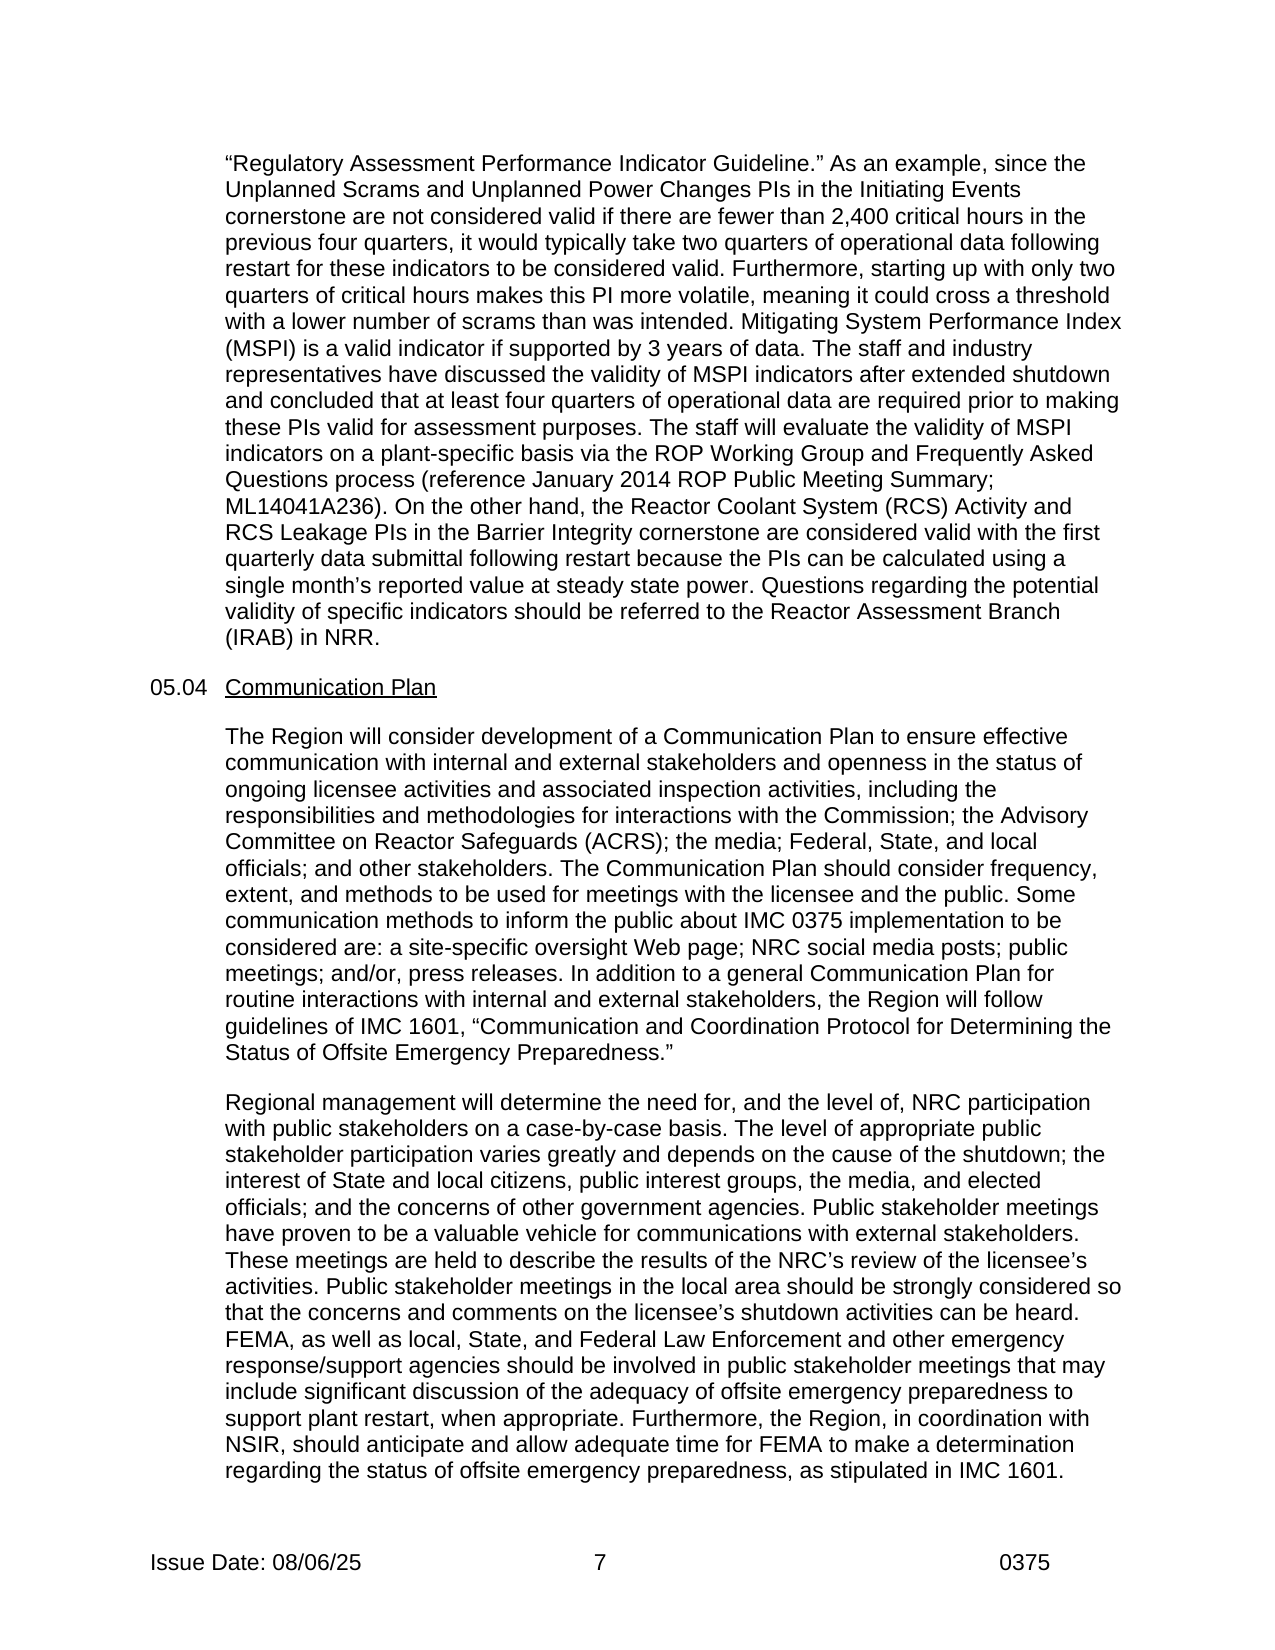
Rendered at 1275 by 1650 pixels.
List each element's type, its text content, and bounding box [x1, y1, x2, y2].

text The Region will consider development of a Communication Plan to ensure effective communication with internal and external stakeholders and openness in the status of ongoing licensee activities and associated inspection activities, including the responsibilities and methodologies for interactions with the Commission; the Advisory Committee on Reactor Safeguards (ACRS); the media; Federal, State, and local officials; and other stakeholders. The Communication Plan should consider frequency, extent, and methods to be used for meetings with the licensee and the public. Some communication methods to inform the public about IMC 0375 implementation to be considered are: a site-specific oversight Web page; NRC social media posts; public meetings; and/or, press releases. In addition to a general Communication Plan for routine interactions with internal and external stakeholders, the Region will follow guidelines of IMC 1601, “Communication and Coordination Protocol for Determining the Status of Offsite Emergency Preparedness.” [225, 723, 1125, 1066]
text Regional management will determine the need for, and the level of, NRC participation with public stakeholders on a case-by-case basis. The level of appropriate public stakeholder participation varies greatly and depends on the cause of the shutdown; the interest of State and local citizens, public interest groups, the media, and elected officials; and the concerns of other government agencies. Public stakeholder meetings have proven to be a valuable vehicle for communications with external stakeholders. These meetings are held to describe the results of the NRC’s review of the licensee’s activities. Public stakeholder meetings in the local area should be strongly considered so that the concerns and comments on the licensee’s shutdown activities can be heard. FEMA, as well as local, State, and Federal Law Enforcement and other emergency response/support agencies should be involved in public stakeholder meetings that may include significant discussion of the adequacy of offsite emergency preparedness to support plant restart, when appropriate. Furthermore, the Region, in coordination with NSIR, should anticipate and allow adequate time for FEMA to make a determination regarding the status of offsite emergency preparedness, as stipulated in IMC 1601. [225, 1088, 1125, 1484]
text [225, 150, 1125, 651]
subtitle 05.04 Communication Plan [150, 674, 1125, 700]
